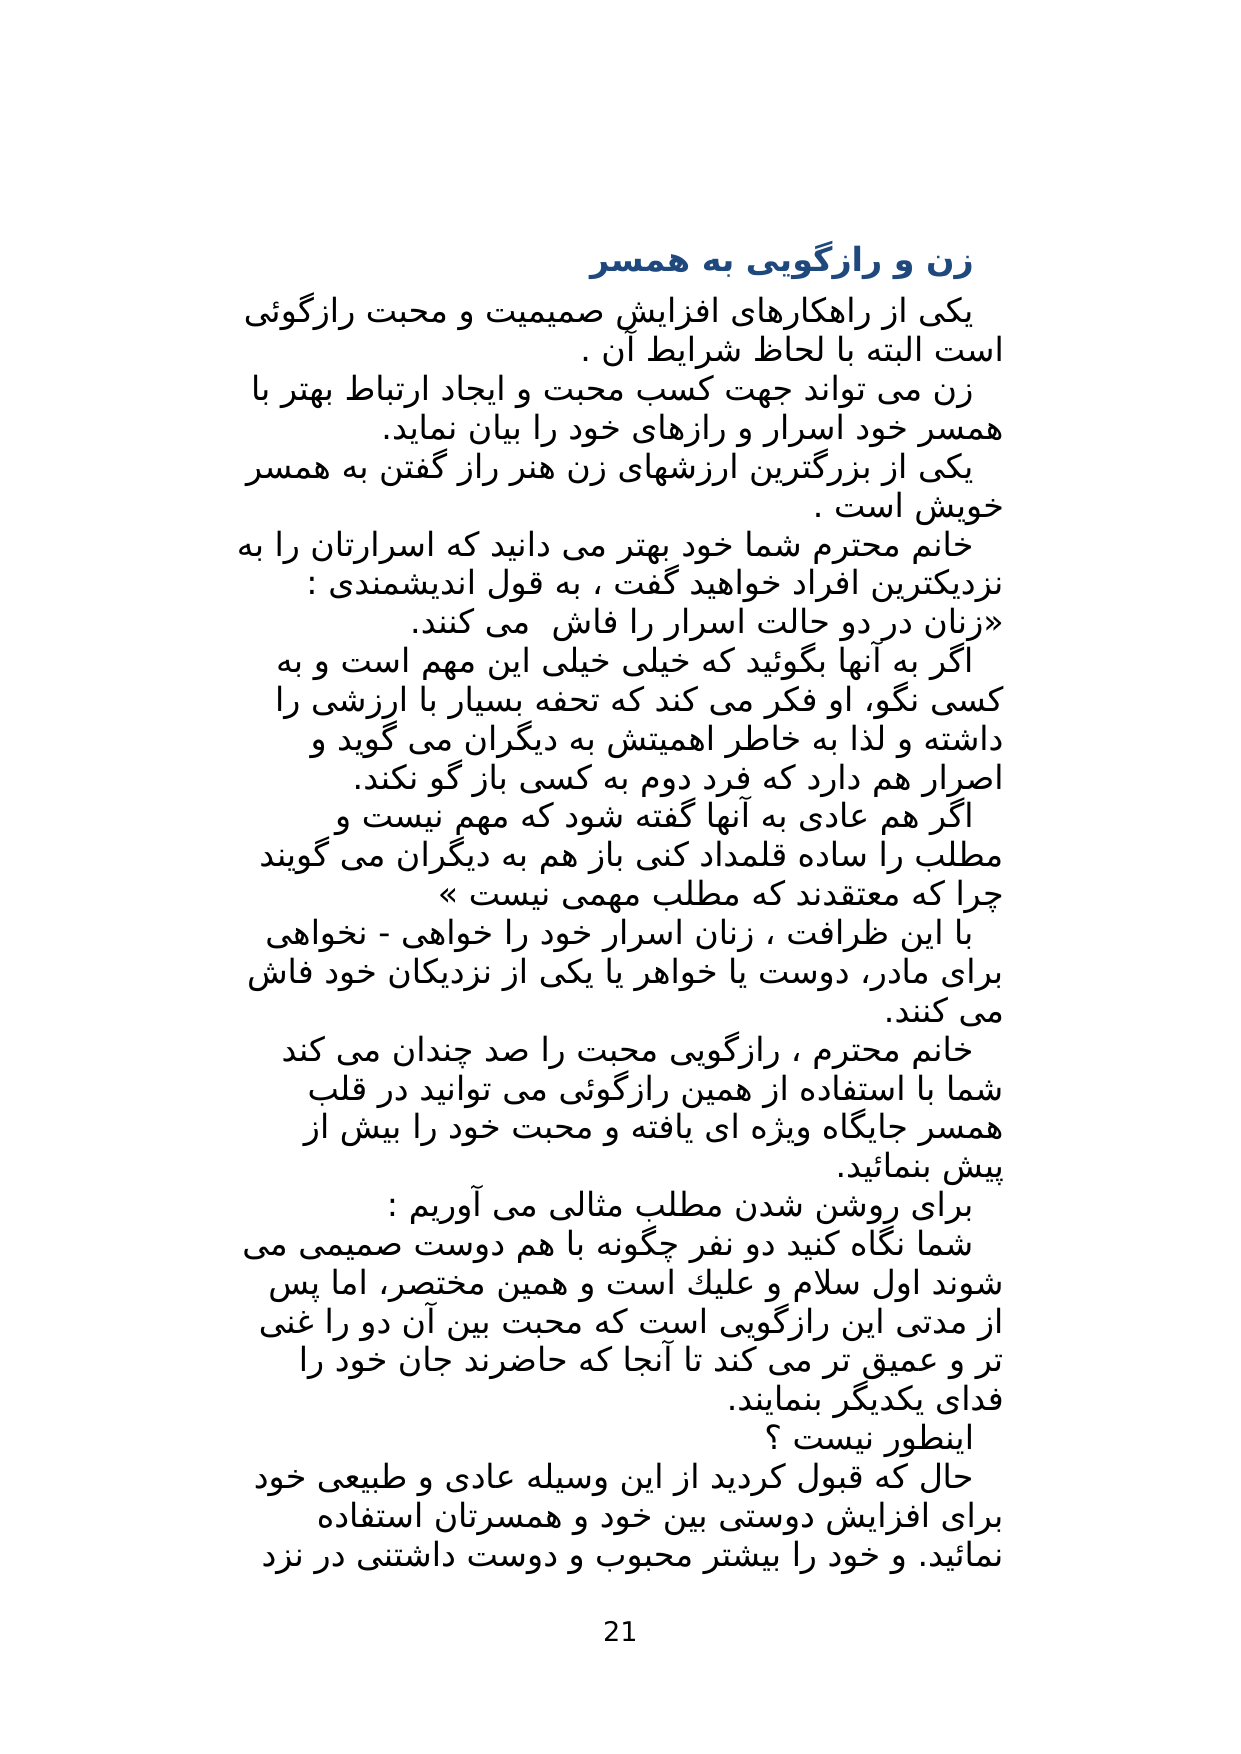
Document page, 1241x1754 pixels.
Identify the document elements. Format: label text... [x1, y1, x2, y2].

subtitle زن و رازگويى به همسر [236, 241, 1004, 279]
text يكى از بزرگترين ارزشهاى زن هنر راز گفتن به همسر خويش است . [236, 447, 1004, 525]
text اينطور نيست ؟ [236, 1419, 1004, 1457]
text براى روشن شدن مطلب مثالى مى آوريم : [236, 1186, 1004, 1224]
text خانم محترم ، رازگويى محبت را صد چندان مى كند شما با استفاده از همين رازگوئى مى توانيد در قلب همسر جايگاه ويژه اى يافته و محبت خود را بيش از پيش بنمائيد. [236, 1030, 1004, 1186]
text يكى از راهكارهاى افزايش صميميت و محبت رازگوئى است البته با لحاظ شرايط آن . [236, 292, 1004, 369]
text اگر هم عادى به آنها گفته شود كه مهم نيست و مطلب را ساده قلمداد كنى باز هم به ديگران مى گويند چرا كه معتقدند كه مطلب مهمى نيست » [236, 797, 1004, 913]
text زن مى تواند جهت كسب محبت و ايجاد ارتباط بهتر با همسر خود اسرار و رازهاى خود را بيان نمايد. [236, 369, 1004, 447]
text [236, 1457, 1004, 1574]
text اگر به آنها بگوئيد كه خيلى خيلى اين مهم است و به كسى نگو، او فكر مى كند كه تحفه بسيار با ارزشى را داشته و لذا به خاطر اهميتش به ديگران مى گويد و اصرار هم دارد كه فرد دوم به كسى باز گو نكند. [236, 642, 1004, 797]
text خانم محترم شما خود بهتر مى دانيد كه اسرارتان را به نزديكترين افراد خواهيد گفت ، به قول انديشمندى : «زنان در دو حالت اسرار را فاش ‍ مى كنند. [236, 525, 1004, 642]
text شما نگاه كنيد دو نفر چگونه با هم دوست صميمى مى شوند اول سلام و عليك است و همين مختصر، اما پس از مدتى اين رازگويى است كه محبت بين آن دو را غنى تر و عميق تر مى كند تا آنجا كه حاضرند جان خود را فداى يكديگر بنمايند. [236, 1224, 1004, 1419]
text با اين ظرافت ، زنان اسرار خود را خواهى - نخواهى براى مادر، دوست يا خواهر يا يكى از نزديكان خود فاش مى كنند. [236, 913, 1004, 1030]
